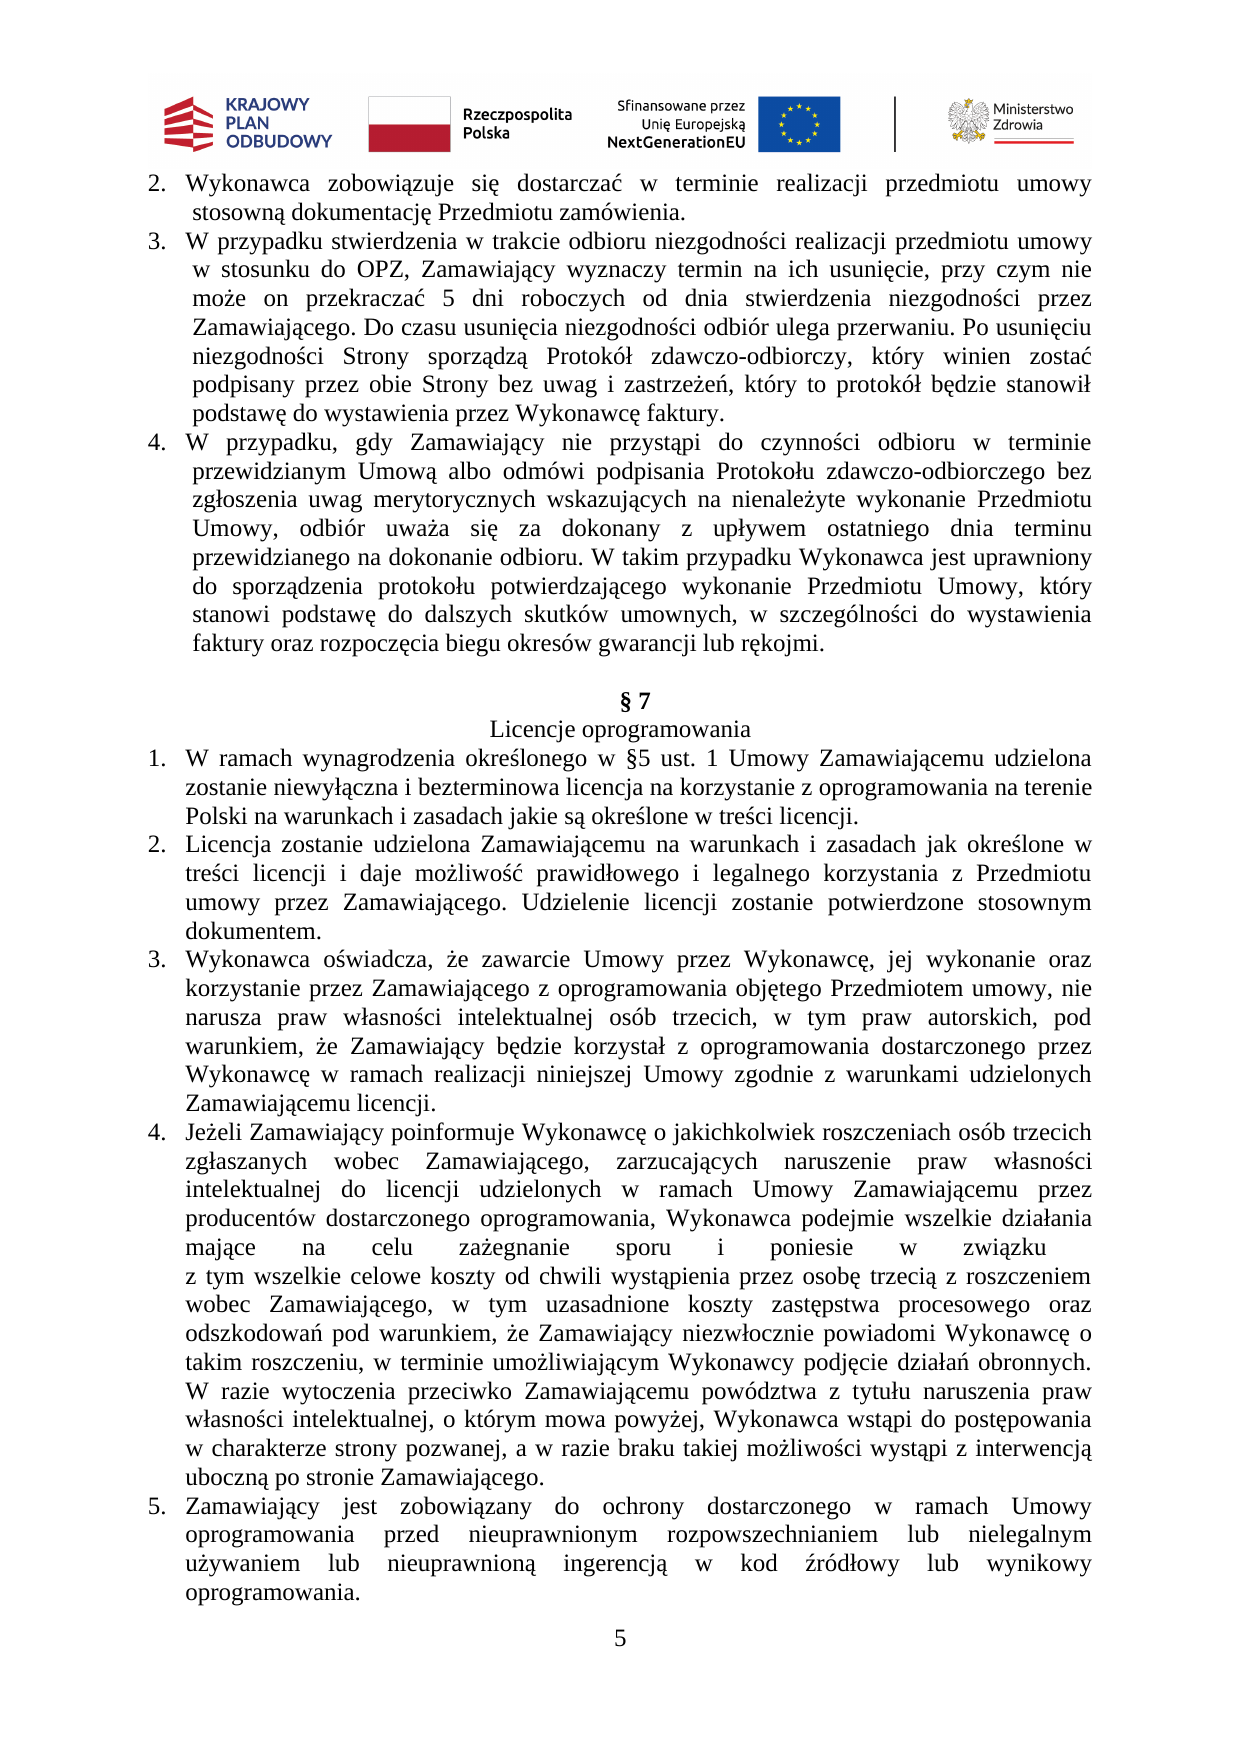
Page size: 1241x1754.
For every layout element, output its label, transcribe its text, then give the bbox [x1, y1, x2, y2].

list W przypadku, gdy Zamawiający nie przystąpi do czynności odbioru w terminie przewidzianym Umową albo odmówi podpisania Protokołu zdawczo-odbiorczego bez zgłoszenia uwag merytorycznych wskazujących na nienależyte wykonanie Przedmiotu Umowy, odbiór uważa się za dokonany z upływem ostatniego dnia terminu przewidzianego na dokonanie odbioru. W takim przypadku Wykonawca jest uprawniony do sporządzenia protokołu potwierdzającego wykonanie Przedmiotu Umowy, który stanowi podstawę do dalszych skutków umownych, w szczególności do wystawienia faktury oraz rozpoczęcia biegu okresów gwarancji lub rękojmi. [148, 427, 1093, 657]
list Zamawiający jest zobowiązany do ochrony dostarczonego w ramach Umowy oprogramowania przed nieuprawnionym rozpowszechnianiem lub nielegalnym używaniem lub nieuprawnioną ingerencją w kod źródłowy lub wynikowy oprogramowania. [148, 1491, 1093, 1606]
list W przypadku stwierdzenia w trakcie odbioru niezgodności realizacji przedmiotu umowy w stosunku do OPZ, Zamawiający wyznaczy termin na ich usunięcie, przy czym nie może on przekraczać 5 dni roboczych od dnia stwierdzenia niezgodności przez Zamawiającego. Do czasu usunięcia niezgodności odbiór ulega przerwaniu. Po usunięciu niezgodności Strony sporządzą Protokół zdawczo-odbiorczy, który winien zostać podpisany przez obie Strony bez uwag i zastrzeżeń, który to protokół będzie stanowił podstawę do wystawienia przez Wykonawcę faktury. [148, 226, 1093, 427]
text Licencje oprogramowania [148, 714, 1093, 743]
list Licencja zostanie udzielona Zamawiającemu na warunkach i zasadach jak określone w treści licencji i daje możliwość prawidłowego i legalnego korzystania z Przedmiotu umowy przez Zamawiającego. Udzielenie licencji zostanie potwierdzone stosownym dokumentem. [148, 829, 1093, 944]
list W ramach wynagrodzenia określonego w §5 ust. 1 Umowy Zamawiającemu udzielona zostanie niewyłączna i bezterminowa licencja na korzystanie z oprogramowania na terenie Polski na warunkach i zasadach jakie są określone w treści licencji. [148, 743, 1093, 829]
list Wykonawca oświadcza, że zawarcie Umowy przez Wykonawcę, jej wykonanie oraz korzystanie przez Zamawiającego z oprogramowania objętego Przedmiotem umowy, nie narusza praw własności intelektualnej osób trzecich, w tym praw autorskich, pod warunkiem, że Zamawiający będzie korzystał z oprogramowania dostarczonego przez Wykonawcę w ramach realizacji niniejszej Umowy zgodnie z warunkami udzielonych Zamawiającemu licencji. [148, 944, 1093, 1117]
text § 7 [177, 686, 1093, 714]
list Jeżeli Zamawiający poinformuje Wykonawcę o jakichkolwiek roszczeniach osób trzecich zgłaszanych wobec Zamawiającego, zarzucających naruszenie praw własności intelektualnej do licencji udzielonych w ramach Umowy Zamawiającemu przez producentów dostarczonego oprogramowania, Wykonawca podejmie wszelkie działania mające na celu zażegnanie sporu i poniesie w związku z tym wszelkie celowe koszty od chwili wystąpienia przez osobę trzecią z roszczeniem wobec Zamawiającego, w tym uzasadnione koszty zastępstwa procesowego oraz odszkodowań pod warunkiem, że Zamawiający niezwłocznie powiadomi Wykonawcę o takim roszczeniu, w terminie umożliwiającym Wykonawcy podjęcie działań obronnych. W razie wytoczenia przeciwko Zamawiającemu powództwa z tytułu naruszenia praw własności intelektualnej, o którym mowa powyżej, Wykonawca wstąpi do postępowania w charakterze strony pozwanej, a w razie braku takiej możliwości wystąpi z interwencją uboczną po stronie Zamawiającego. [148, 1117, 1093, 1491]
picture [147, 73, 1093, 169]
list Wykonawca zobowiązuje się dostarczać w terminie realizacji przedmiotu umowy stosowną dokumentację Przedmiotu zamówienia. [148, 169, 1093, 226]
